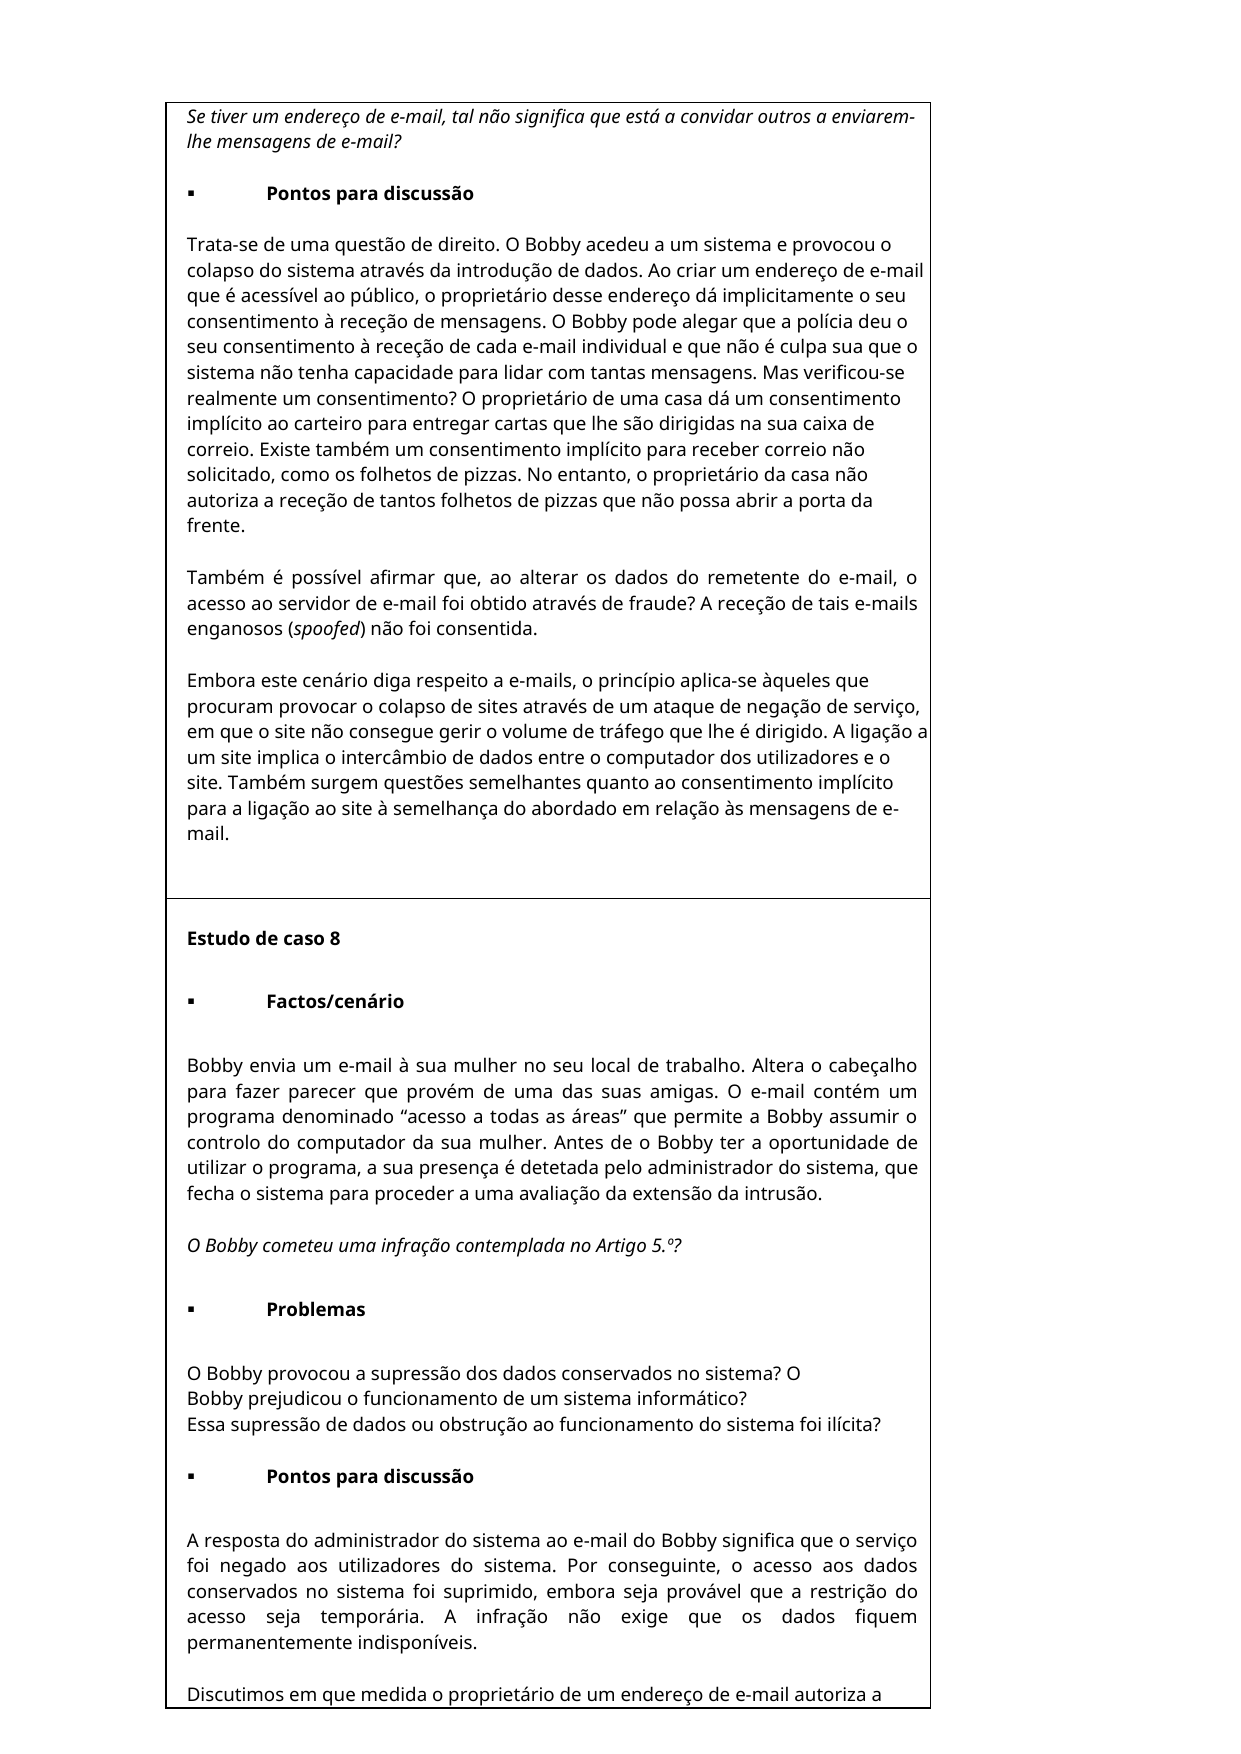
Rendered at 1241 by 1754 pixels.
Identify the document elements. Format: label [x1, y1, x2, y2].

table_cell [167, 103, 930, 898]
table_cell [167, 899, 930, 1707]
